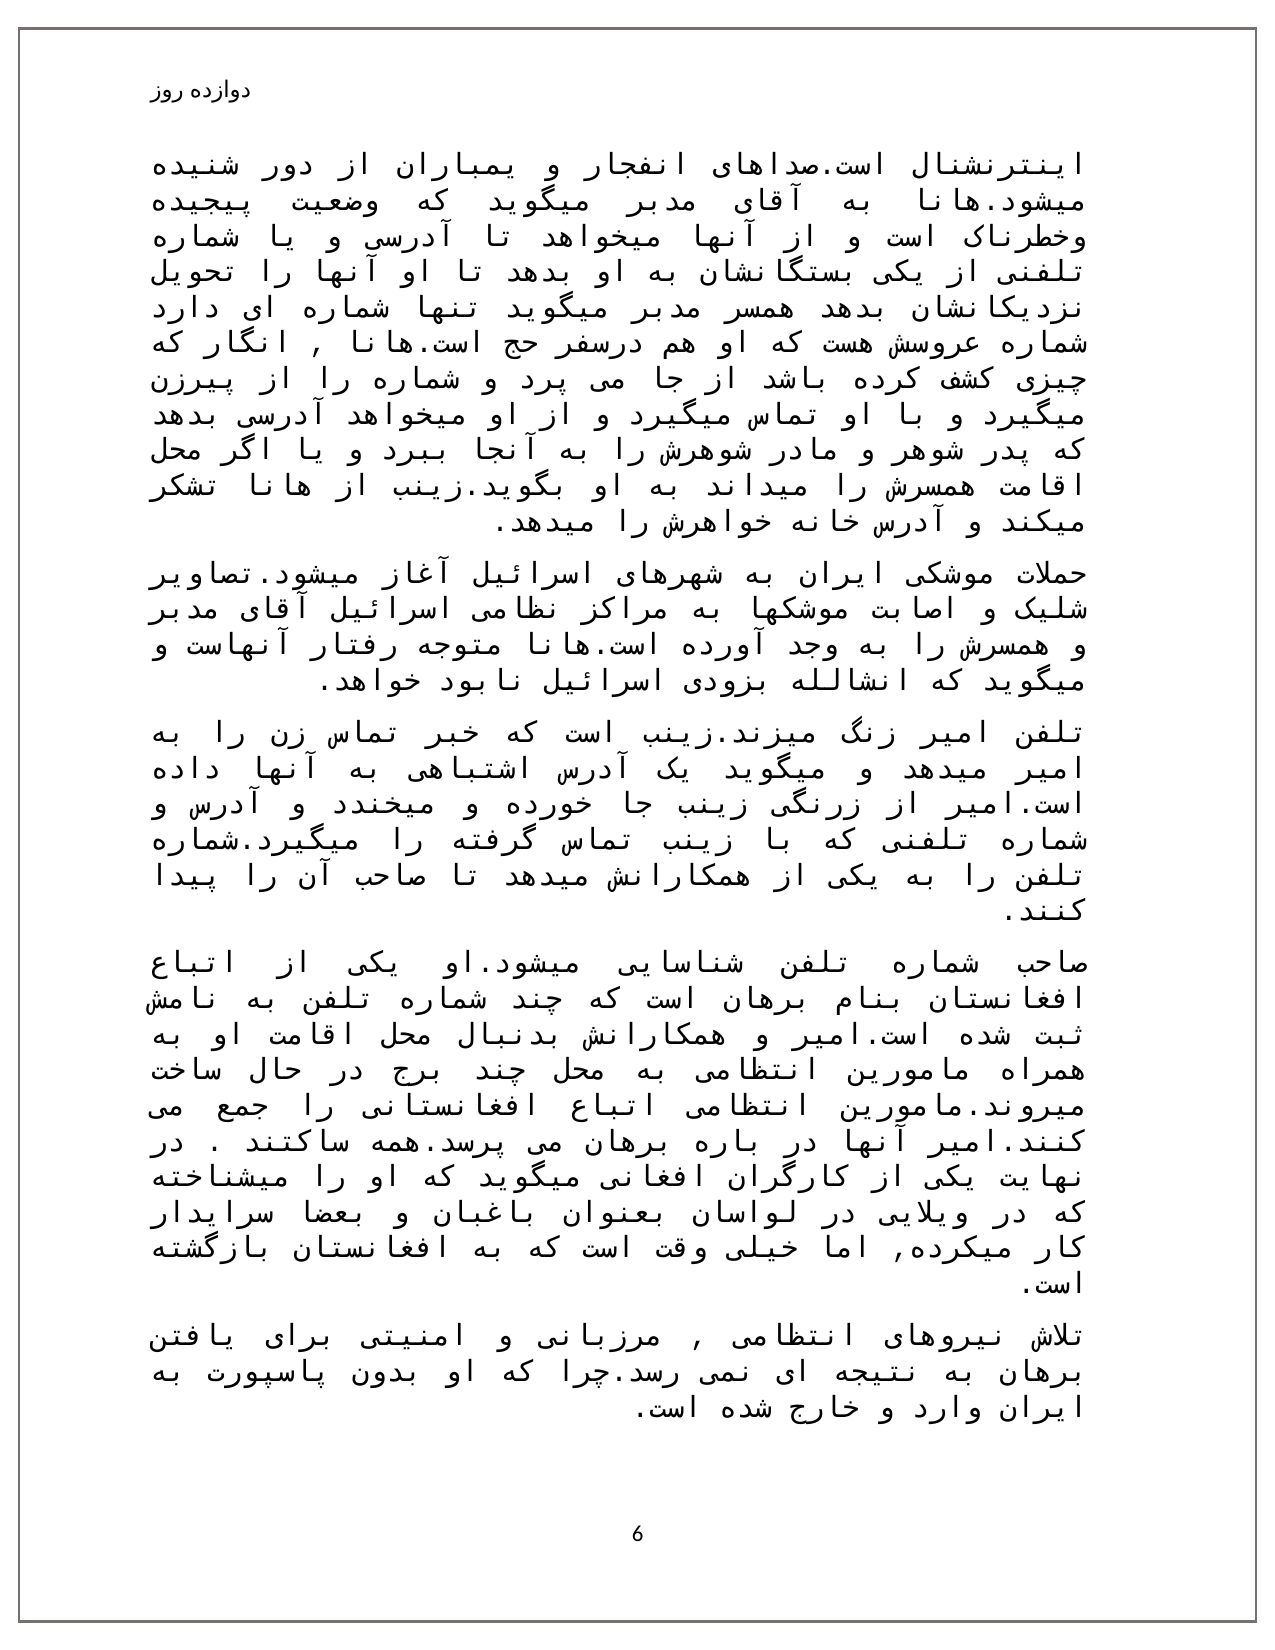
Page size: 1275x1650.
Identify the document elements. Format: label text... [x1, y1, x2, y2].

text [150, 150, 1087, 540]
text تلاش نیروهای انتظامی , مرزبانی و امنیتی برای یافتن برهان به نتیجه ای نمی رسد.چرا که او بدون پاسپورت به ایران وارد و خارج شده است. [150, 1321, 1087, 1426]
text تلفن امیر زنگ میزند.زینب است که خبر تماس زن را به امیر میدهد و میگوید یک آدرس اشتباهی به آنها داده است.امیر از زرنگی زینب جا خورده و میخندد و آدرس و شماره تلفنی که با زینب تماس گرفته را میگیرد.شماره تلفن را به یکی از همکارانش میدهد تا صاحب آن را پیدا کنند. [150, 718, 1087, 929]
text حملات موشکی ایران به شهرهای اسرائیل آغاز میشود.تصاویر شلیک و اصابت موشکها به مراکز نظامی اسرائیل آقای مدبر و همسرش را به وجد آورده است.هانا متوجه رفتار آنهاست و میگوید که انشالله بزودی اسرائیل نابود خواهد. [150, 559, 1087, 699]
text صاحب شماره تلفن شناسایی میشود.او یکی از اتباع افغانستان بنام برهان است که چند شماره تلفن به نامش ثبت شده است.امیر و همکارانش بدنبال محل اقامت او به همراه مامورین انتظامی به محل چند برج در حال ساخت میروند.مامورین انتظامی اتباع افغانستانی را جمع می کنند.امیر آنها در باره برهان می پرسد.همه ساکتند . در نهایت یکی از کارگران افغانی میگوید که او را میشناخته که در ویلایی در لواسان بعنوان باغبان و بعضا سرایدار کار میکرده, اما خیلی وقت است که به افغانستان بازگشته است. [150, 948, 1087, 1302]
